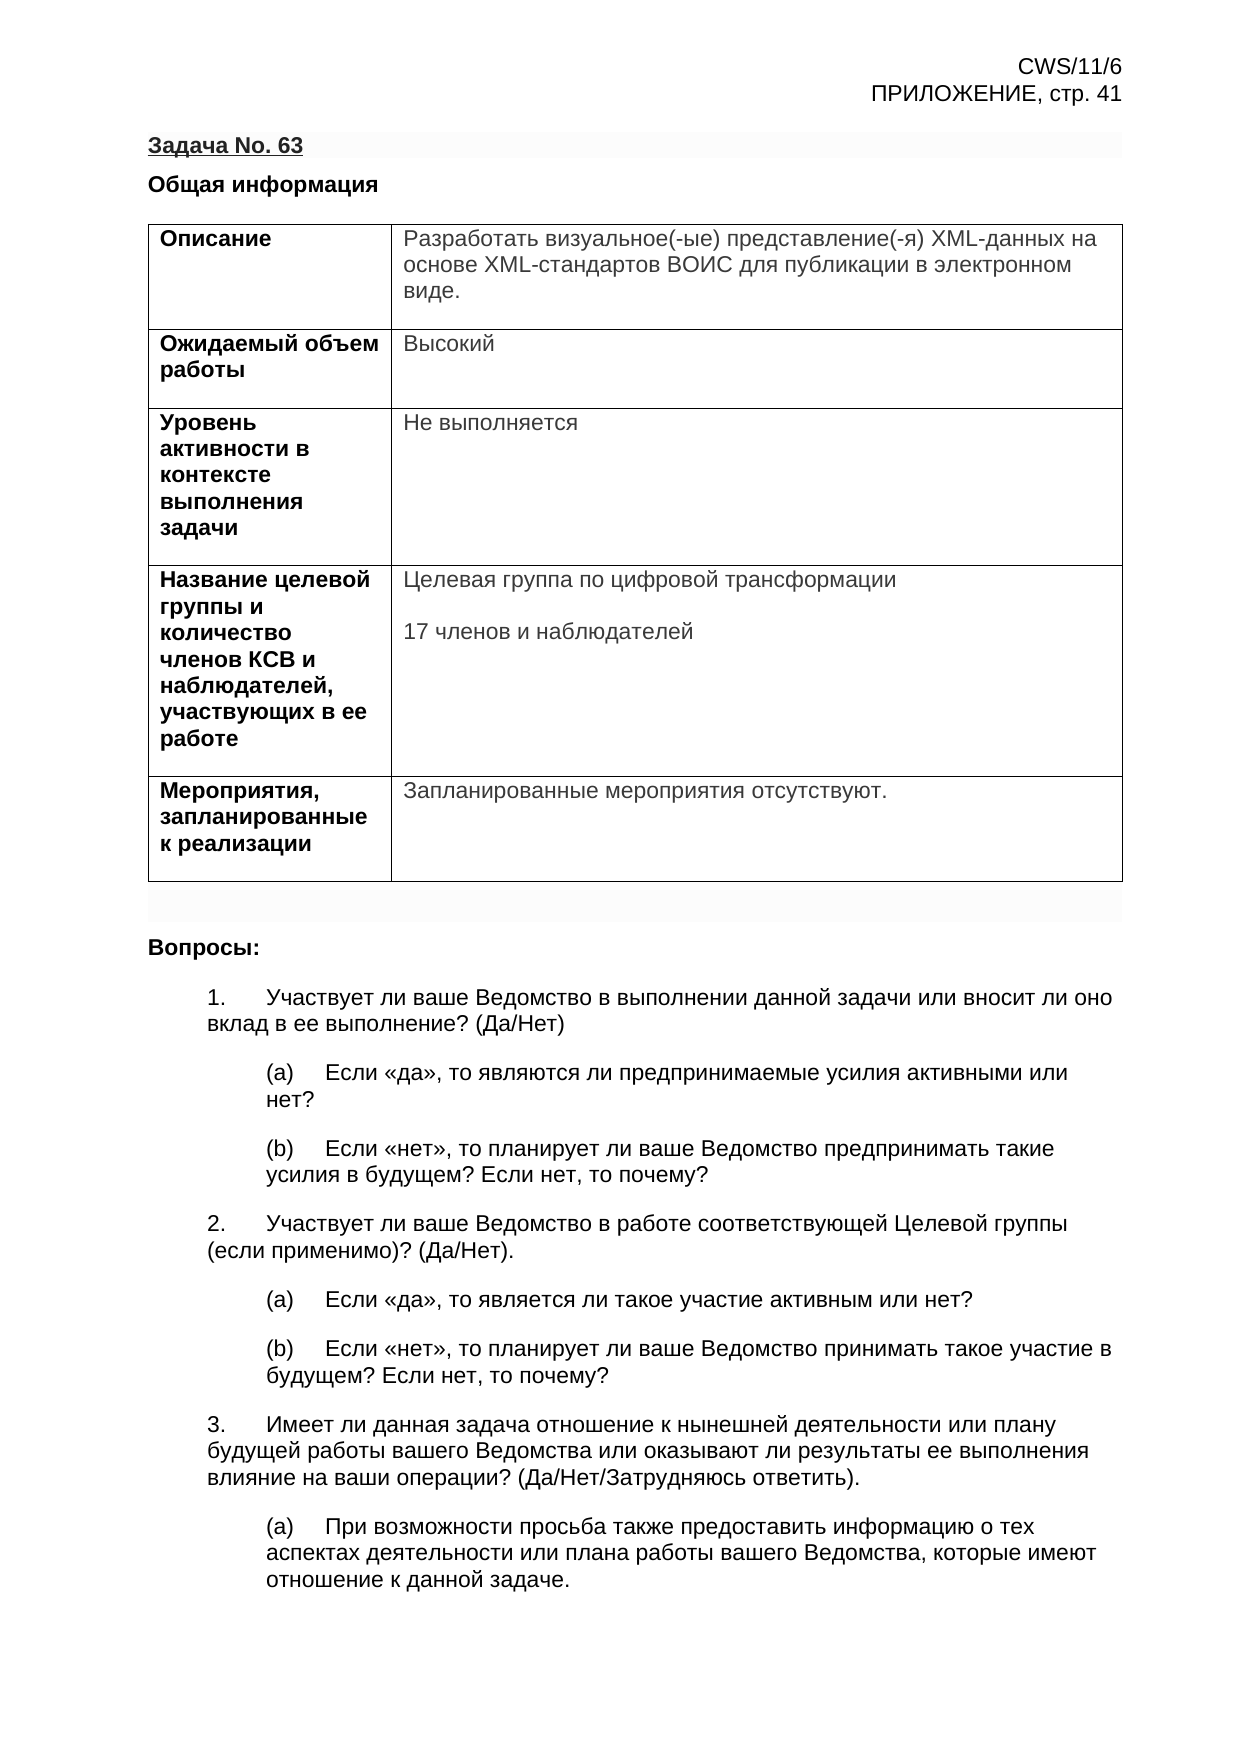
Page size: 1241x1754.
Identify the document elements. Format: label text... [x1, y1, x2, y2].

list Если «нет», то планирует ли ваше Ведомство предпринимать такие усилия в будущем? Если нет, то почему? [266, 1135, 1122, 1187]
table_cell Уровень активности в контексте выполнения задачи [149, 409, 391, 565]
text Имеет ли данная задача отношение к нынешней деятельности или плану будущей работы вашего Ведомства или оказывают ли результаты ее выполнения влияние на ваши операции? (Да/Нет/Затрудняюсь ответить). [207, 1411, 1122, 1490]
table_cell Не выполняется [392, 409, 1122, 565]
table_header Разработать визуальное(-ые) представление(-я) XML-данных на основе XML-стандартов ВОИС для публикации в электронном виде. [392, 225, 1122, 329]
text Участвует ли ваше Ведомство в работе соответствующей Целевой группы (если применимо)? (Да/Нет). [207, 1210, 1122, 1263]
table_cell Высокий [392, 330, 1122, 408]
list Вопросы: [148, 934, 1122, 961]
list При возможности просьба также предоставить информацию о тех аспектах деятельности или плана работы вашего Ведомства, которые имеют отношение к данной задаче. [266, 1513, 1122, 1592]
table_cell Целевая группа по цифровой трансформации 17 членов и наблюдателей [392, 566, 1122, 776]
table_cell Мероприятия, запланированные к реализации [149, 777, 391, 881]
list Если «нет», то планирует ли ваше Ведомство принимать такое участие в будущем? Если нет, то почему? [266, 1335, 1122, 1388]
list Если «да», то являются ли предпринимаемые усилия активными или нет? [266, 1059, 1122, 1112]
table_header Описание [149, 225, 391, 329]
subtitle Задача No. 63 [148, 132, 1122, 158]
list Участвует ли ваше Ведомство в выполнении данной задачи или вносит ли оно вклад в ее выполнение? (Да/Нет) [207, 983, 1122, 1036]
list Если «да», то является ли такое участие активным или нет? [266, 1286, 1122, 1312]
text Общая информация [148, 171, 1122, 197]
table_cell Ожидаемый объем работы [149, 330, 391, 408]
table_cell Название целевой группы и количество членов КСВ и наблюдателей, участвующих в ее работе [149, 566, 391, 776]
table_cell Запланированные мероприятия отсутствуют. [392, 777, 1122, 881]
